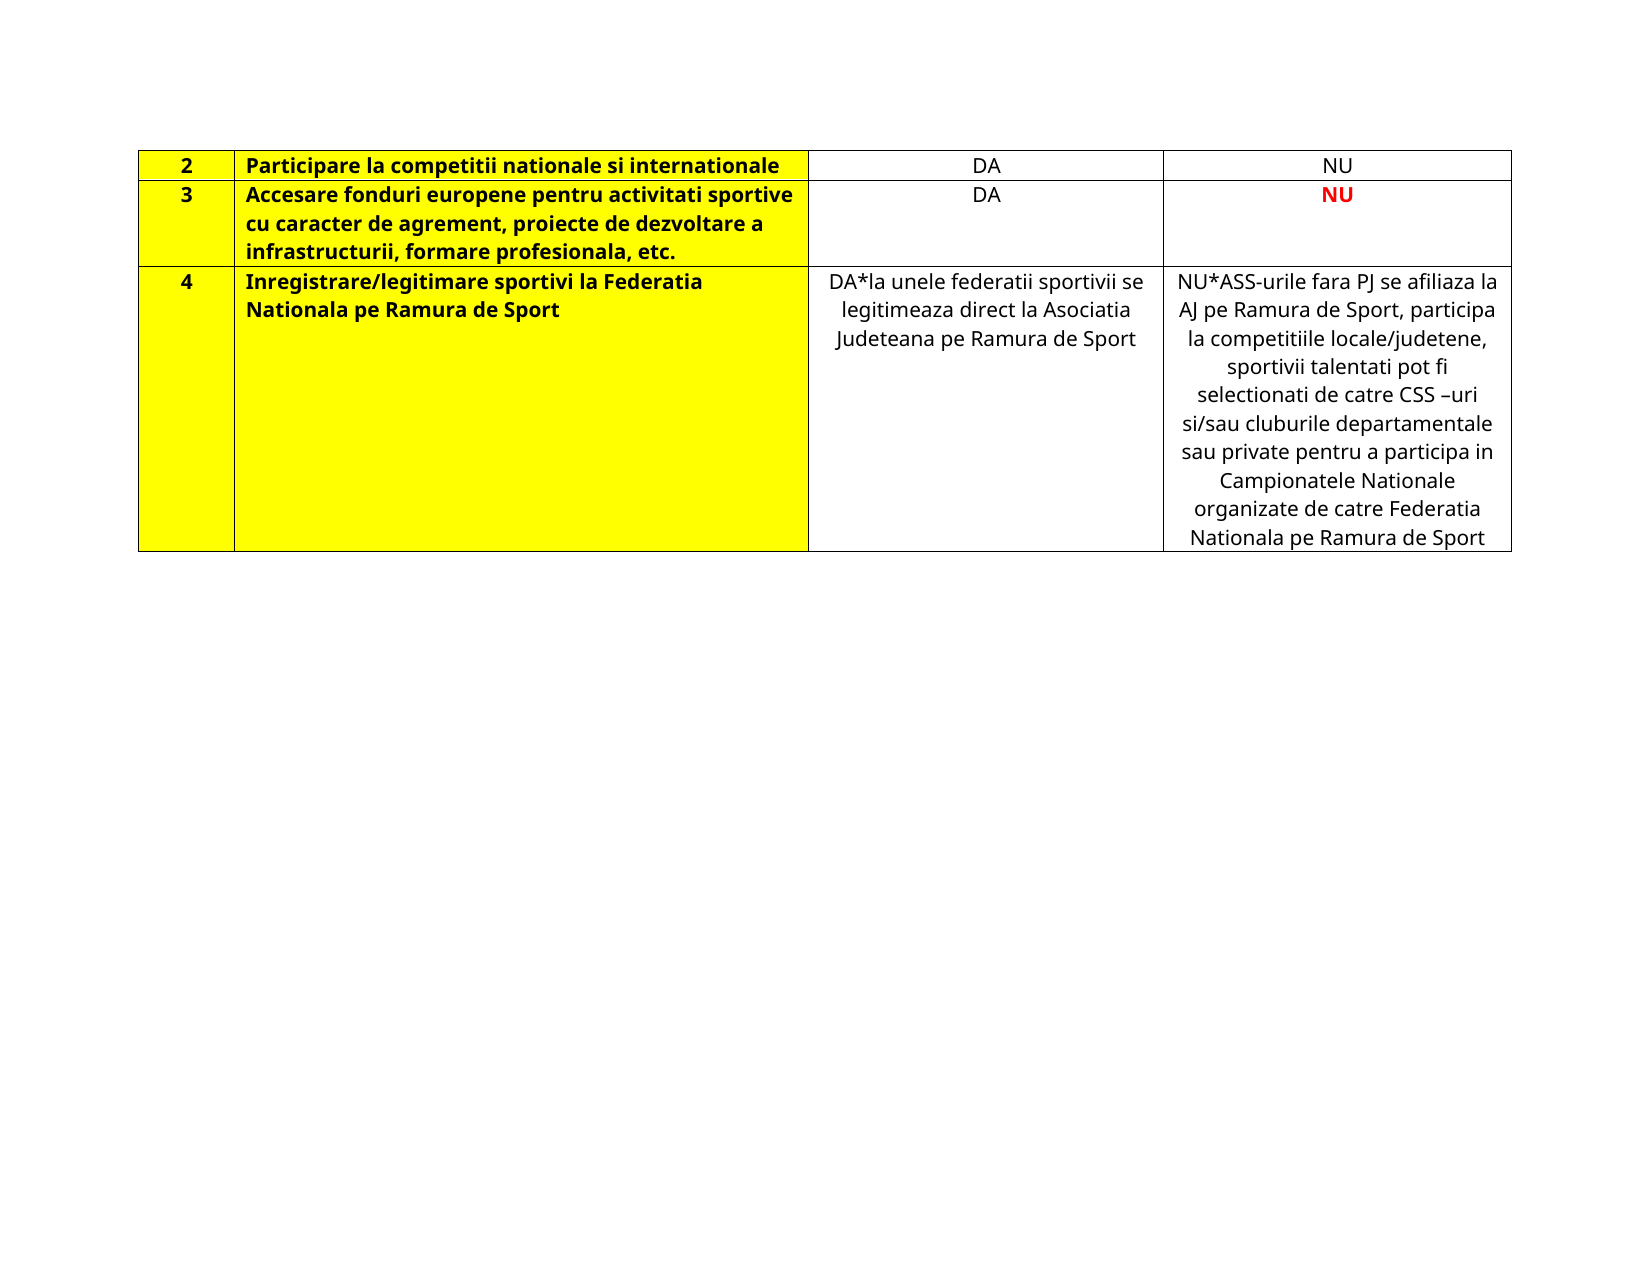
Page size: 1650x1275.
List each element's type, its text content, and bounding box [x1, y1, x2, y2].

table_cell DA [809, 181, 1163, 266]
table_cell NU [1164, 151, 1511, 179]
table_cell Accesare fonduri europene pentru activitati sportive cu caracter de agrement, proiecte de dezvoltare a infrastructurii, formare profesionala, etc. [235, 181, 808, 266]
table_cell DA*la unele federatii sportivii se legitimeaza direct la Asociatia Judeteana pe Ramura de Sport [809, 267, 1163, 551]
table_cell 4 [139, 267, 234, 551]
table_cell DA [809, 151, 1163, 179]
table_cell NU [1164, 181, 1511, 266]
table_cell 2 [139, 151, 234, 179]
table_cell NU*ASS-urile fara PJ se afiliaza la AJ pe Ramura de Sport, participa la competitiile locale/judetene, sportivii talentati pot fi selectionati de catre CSS –uri si/sau cluburile departamentale sau private pentru a participa in Campionatele Nationale organizate de catre Federatia Nationala pe Ramura de Sport [1164, 267, 1511, 551]
table_cell Participare la competitii nationale si internationale [235, 151, 808, 179]
table_cell Inregistrare/legitimare sportivi la Federatia Nationala pe Ramura de Sport [235, 267, 808, 551]
table_cell 3 [139, 181, 234, 266]
